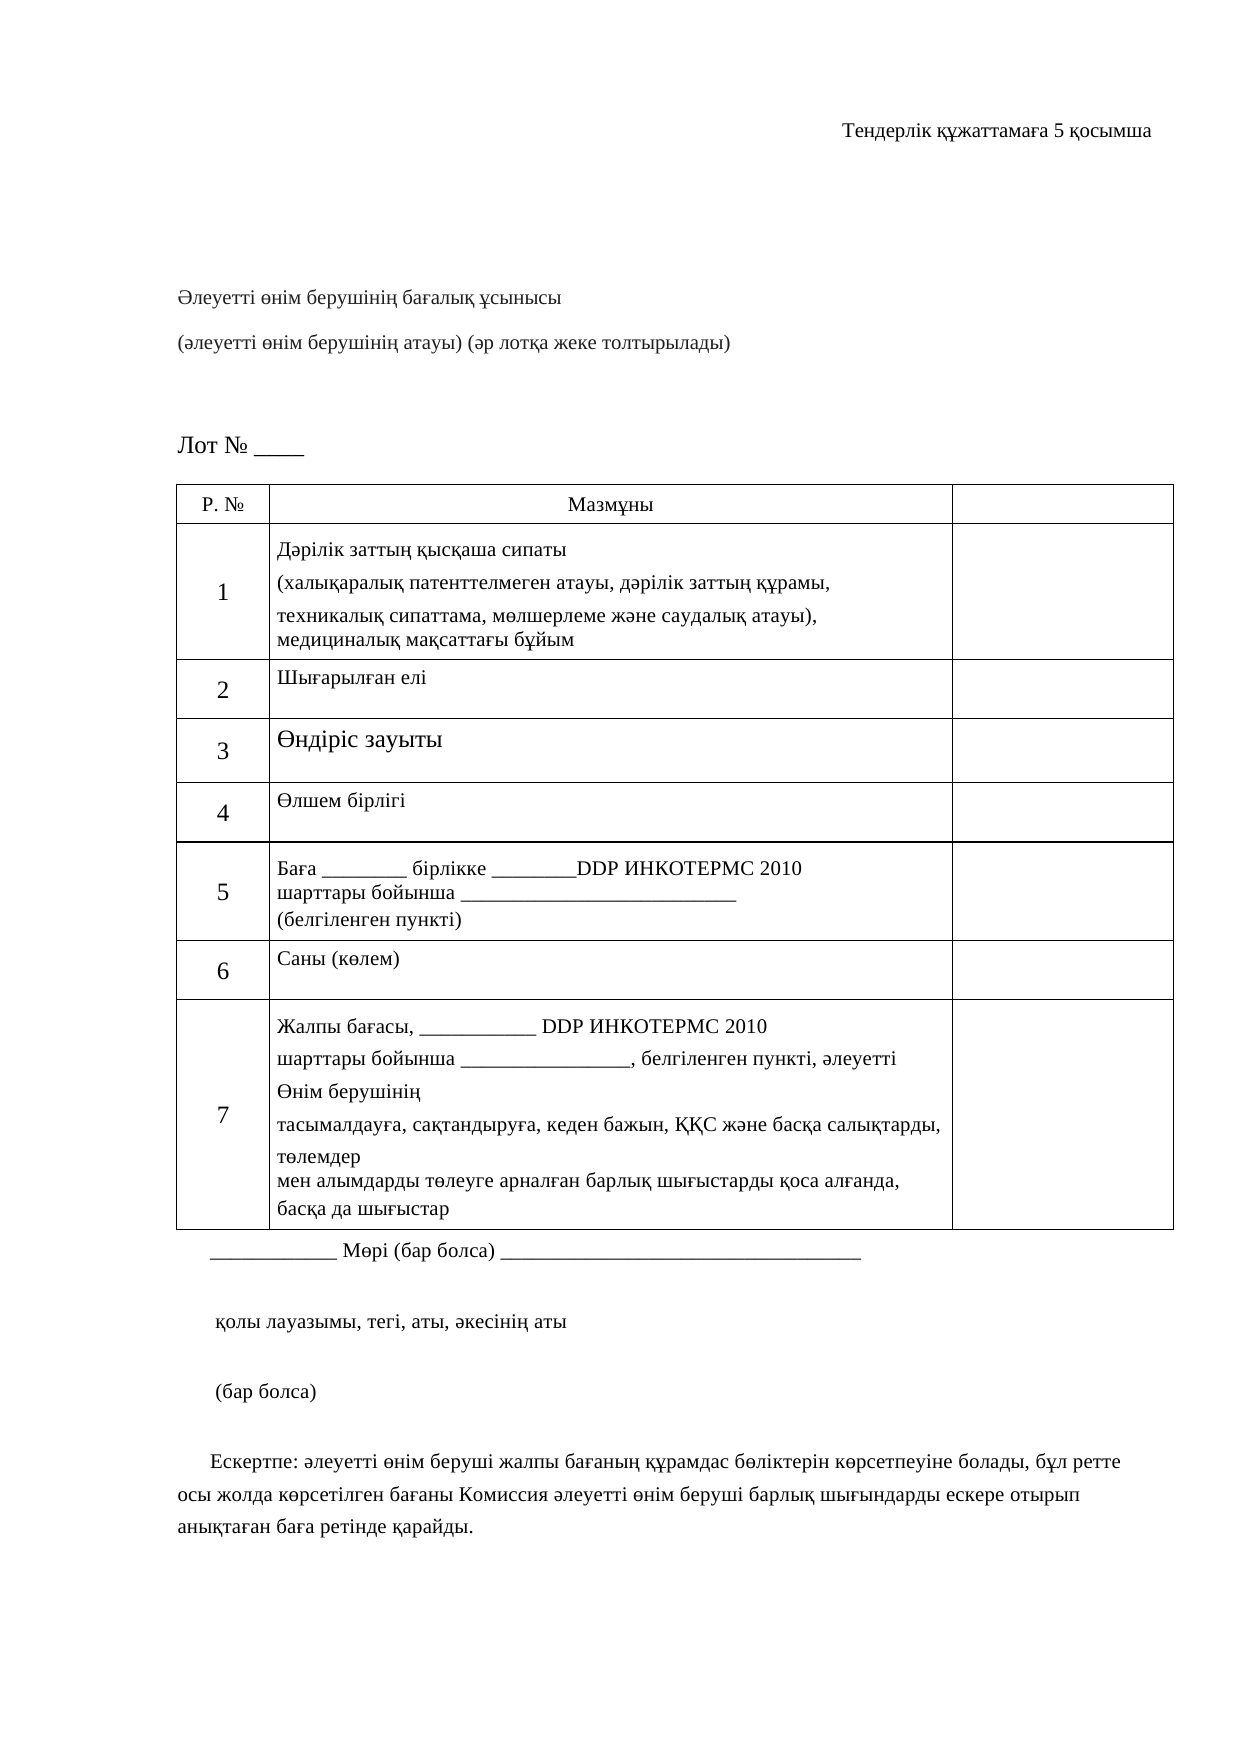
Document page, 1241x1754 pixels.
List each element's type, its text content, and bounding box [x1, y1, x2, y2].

table_cell Шығарылған елі [270, 660, 952, 718]
table_cell [953, 524, 1173, 659]
table_cell Баға ________ бірлікке ________DDP ИНКОТЕРМС 2010 шарттары бойынша __________________________ (белгіленген пункті) [270, 843, 952, 940]
text Тендерлік құжаттамаға 5 қосымша [177, 118, 1152, 142]
table_header Р. № [177, 485, 269, 523]
table_cell Өндіріс зауыты [270, 719, 952, 782]
text Әлеуетті өнім берушінің бағалық ұсынысы (әлеуетті өнім берушінің атауы) (әр лотқа жеке толтырылады) [177, 264, 1152, 354]
table_cell [953, 843, 1173, 940]
table_cell 2 [177, 660, 269, 718]
table_cell 6 [177, 941, 269, 999]
table_cell Жалпы бағасы, ___________ DDP ИНКОТЕРМС 2010 шарттары бойынша ________________, белгіленген пункті, әлеуетті Өнім берушінің тасымалдауға, сақтандыруға, кеден бажын, ҚҚС және басқа салықтарды, төлемдер мен алымдарды төлеуге арналған барлық шығыстарды қоса алғанда, басқа да шығыстар [270, 1000, 952, 1229]
table_cell [953, 941, 1173, 999]
table_cell [953, 783, 1173, 841]
table_header [953, 485, 1173, 523]
text (бар болса) [177, 1370, 1152, 1403]
table_cell [953, 719, 1173, 782]
table_header Мазмұны [270, 485, 952, 523]
text Ескертпе: әлеуетті өнім беруші жалпы бағаның құрамдас бөліктерін көрсетпеуіне болады, бұл ретте осы жолда көрсетілген бағаны Комиссия әлеуетті өнім беруші барлық шығындарды ескере отырып анықтаған баға ретінде қарайды. [177, 1440, 1152, 1538]
text қолы лауазымы, тегі, аты, әкесінің аты [177, 1300, 1152, 1333]
table_cell [953, 1000, 1173, 1229]
text Лот № ____ [177, 430, 1152, 458]
table_cell Өлшем бірлігі [270, 783, 952, 841]
table_cell 5 [177, 843, 269, 940]
table_cell 3 [177, 719, 269, 782]
table_cell [953, 660, 1173, 718]
table_cell 4 [177, 783, 269, 841]
text ____________ Мөрі (бар болса) __________________________________ [177, 1230, 1152, 1262]
table_cell 1 [177, 524, 269, 659]
table_cell Дәрілік заттың қысқаша сипаты (халықаралық патенттелмеген атауы, дәрілік заттың құрамы, техникалық сипаттама, мөлшерлеме және саудалық атауы), медициналық мақсаттағы бұйым [270, 524, 952, 659]
table_cell 7 [177, 1000, 269, 1229]
table_cell Саны (көлем) [270, 941, 952, 999]
